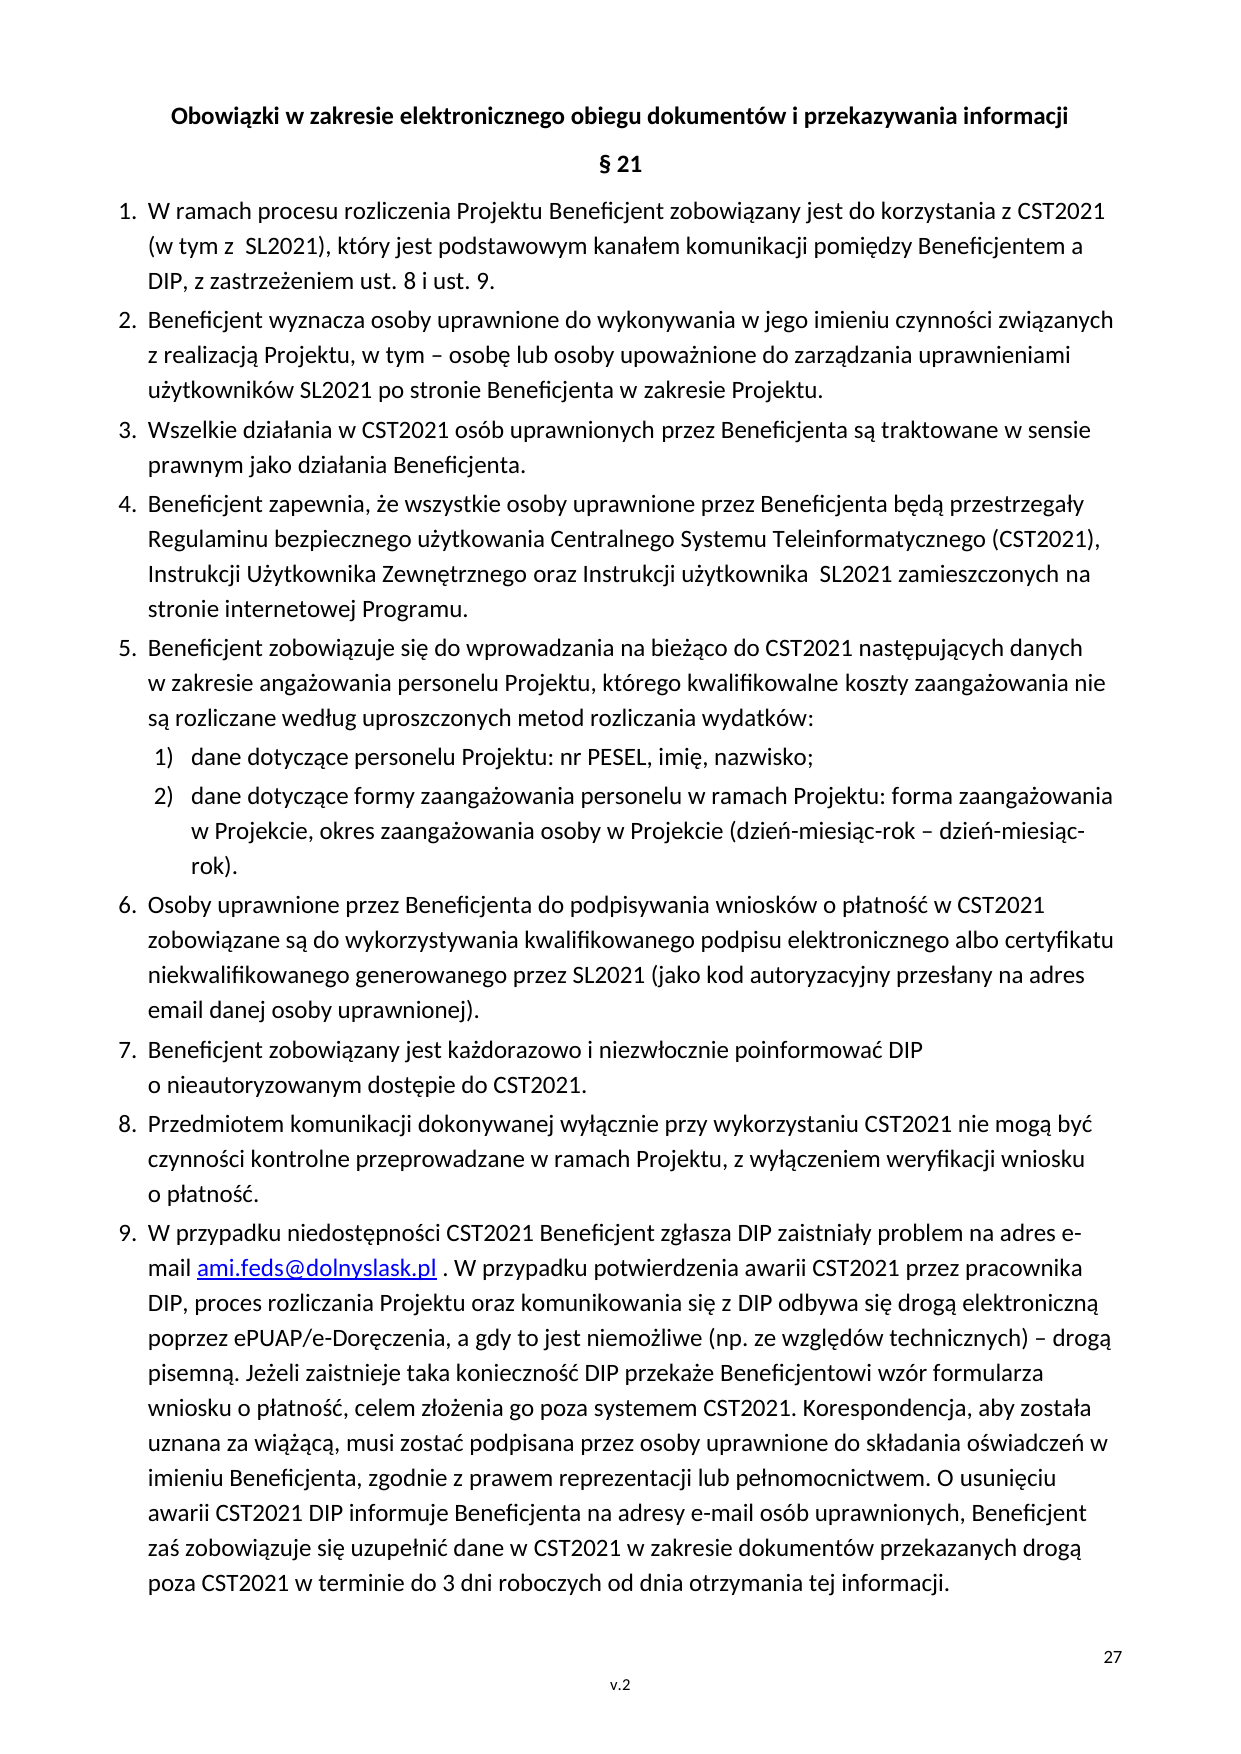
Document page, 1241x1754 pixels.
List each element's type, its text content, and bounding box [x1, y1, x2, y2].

list Wszelkie działania w CST2021 osób uprawnionych przez Beneficjenta są traktowane w sensie prawnym jako działania Beneficjenta. [118, 414, 1122, 479]
list Beneficjent wyznacza osoby uprawnione do wykonywania w jego imieniu czynności związanych z realizacją Projektu, w tym – osobę lub osoby upoważnione do zarządzania uprawnieniami użytkowników SL2021 po stronie Beneficjenta w zakresie Projektu. [118, 304, 1122, 405]
list Przedmiotem komunikacji dokonywanej wyłącznie przy wykorzystaniu CST2021 nie mogą być czynności kontrolne przeprowadzane w ramach Projektu, z wyłączeniem weryfikacji wniosku o płatność. [118, 1108, 1122, 1208]
subtitle Obowiązki w zakresie elektronicznego obiegu dokumentów i przekazywania informacji [118, 100, 1122, 131]
list Osoby uprawnione przez Beneficjenta do podpisywania wniosków o płatność w CST2021 zobowiązane są do wykorzystywania kwalifikowanego podpisu elektronicznego albo certyfikatu niekwalifikowanego generowanego przez SL2021 (jako kod autoryzacyjny przesłany na adres email danej osoby uprawnionej). [118, 889, 1122, 1025]
list dane dotyczące personelu Projektu: nr PESEL, imię, nazwisko; [153, 741, 1122, 772]
list W przypadku niedostępności CST2021 Beneficjent zgłasza DIP zaistniały problem na adres e-mail ami.feds@dolnyslask.pl . W przypadku potwierdzenia awarii CST2021 przez pracownika DIP, proces rozliczania Projektu oraz komunikowania się z DIP odbywa się drogą elektroniczną poprzez ePUAP/e-Doręczenia, a gdy to jest niemożliwe (np. ze względów technicznych) – drogą pisemną. Jeżeli zaistnieje taka konieczność DIP przekaże Beneficjentowi wzór formularza wniosku o płatność, celem złożenia go poza systemem CST2021. Korespondencja, aby została uznana za wiążącą, musi zostać podpisana przez osoby uprawnione do składania oświadczeń w imieniu Beneficjenta, zgodnie z prawem reprezentacji lub pełnomocnictwem. O usunięciu awarii CST2021 DIP informuje Beneficjenta na adresy e-mail osób uprawnionych, Beneficjent zaś zobowiązuje się uzupełnić dane w CST2021 w zakresie dokumentów przekazanych drogą poza CST2021 w terminie do 3 dni roboczych od dnia otrzymania tej informacji. [118, 1217, 1122, 1598]
list dane dotyczące formy zaangażowania personelu w ramach Projektu: forma zaangażowania w Projekcie, okres zaangażowania osoby w Projekcie (dzień-miesiąc-rok – dzień-miesiąc-rok). [153, 780, 1122, 881]
list Beneficjent zapewnia, że wszystkie osoby uprawnione przez Beneficjenta będą przestrzegały Regulaminu bezpiecznego użytkowania Centralnego Systemu Teleinformatycznego (CST2021), Instrukcji Użytkownika Zewnętrznego oraz Instrukcji użytkownika SL2021 zamieszczonych na stronie internetowej Programu. [118, 488, 1122, 623]
list W ramach procesu rozliczenia Projektu Beneficjent zobowiązany jest do korzystania z CST2021 (w tym z SL2021), który jest podstawowym kanałem komunikacji pomiędzy Beneficjentem a DIP, z zastrzeżeniem ust. 8 i ust. 9. [118, 195, 1122, 296]
list Beneficjent zobowiązuje się do wprowadzania na bieżąco do CST2021 następujących danych w zakresie angażowania personelu Projektu, którego kwalifikowalne koszty zaangażowania nie są rozliczane według uproszczonych metod rozliczania wydatków: [118, 632, 1122, 733]
subtitle § 21 [118, 148, 1122, 178]
list Beneficjent zobowiązany jest każdorazowo i niezwłocznie poinformować DIP o nieautoryzowanym dostępie do CST2021. [118, 1034, 1122, 1099]
